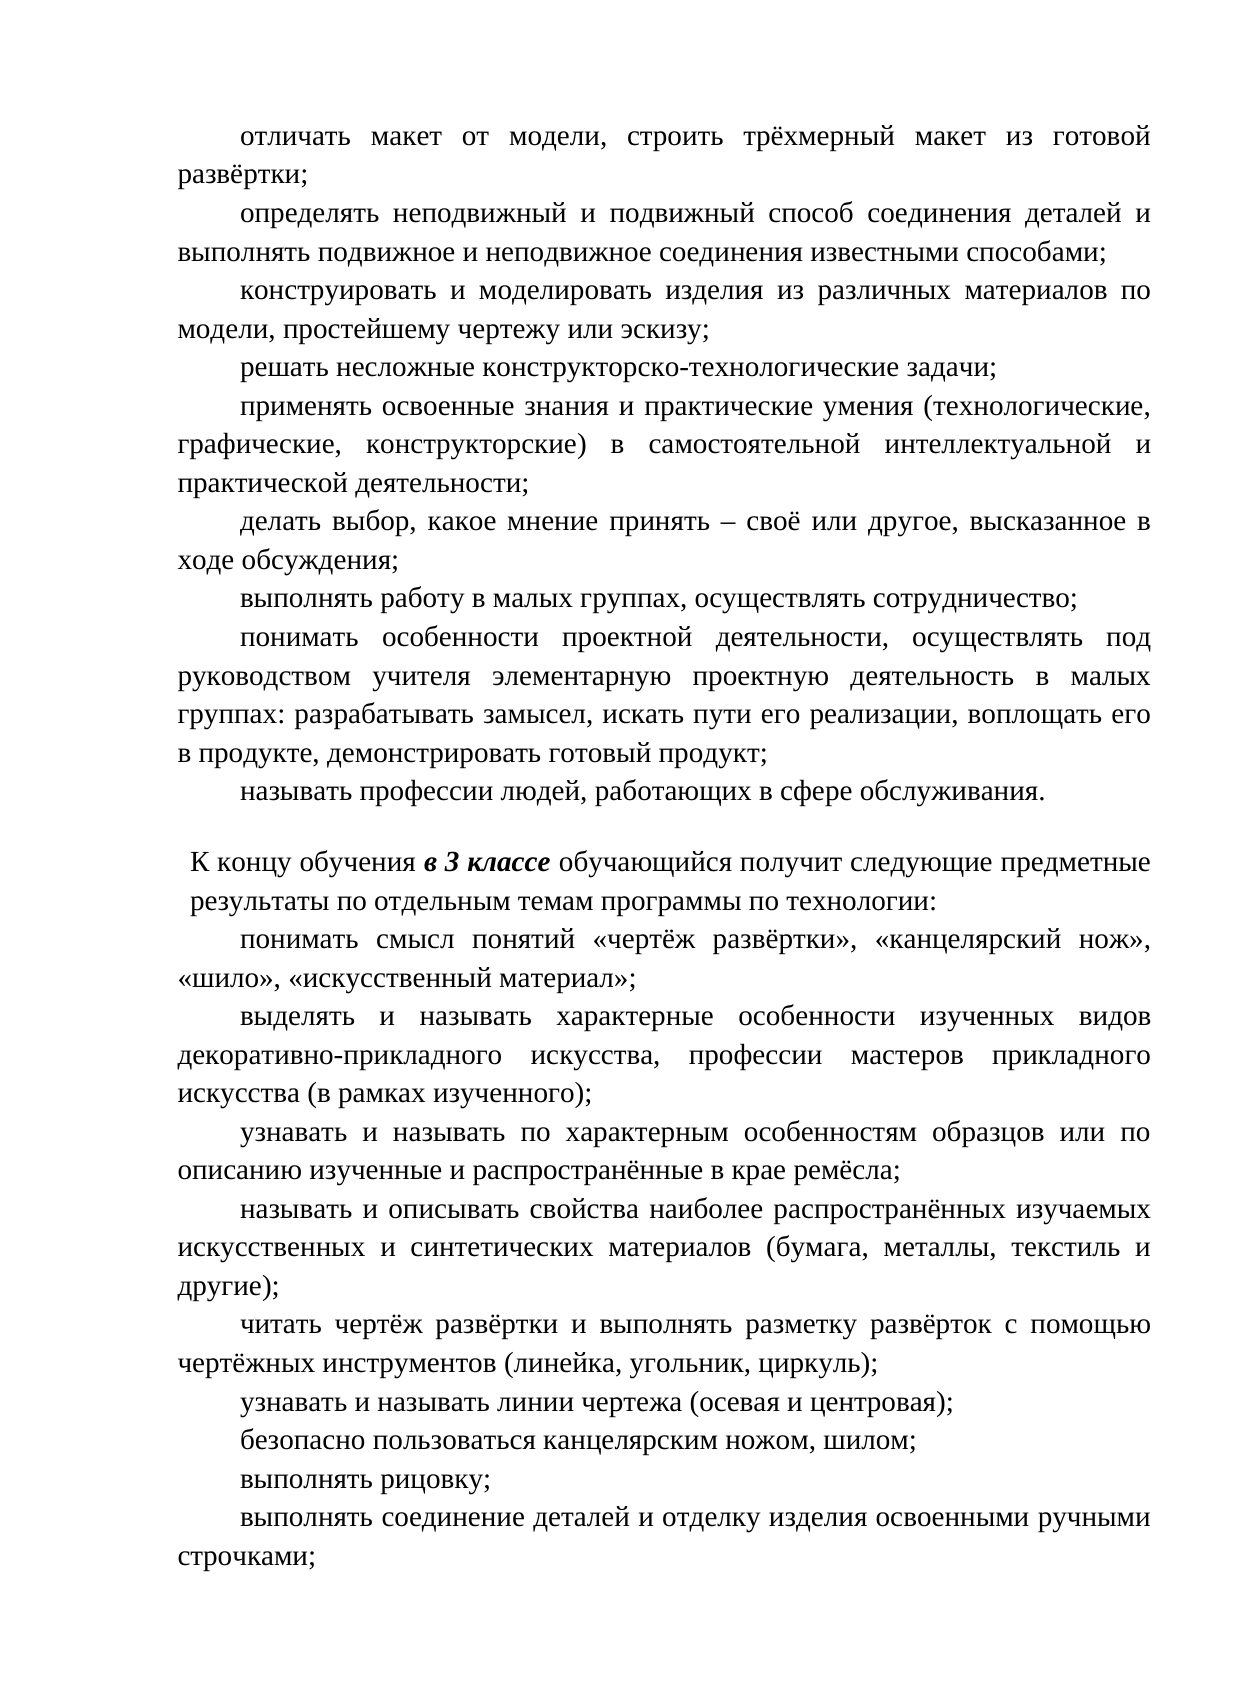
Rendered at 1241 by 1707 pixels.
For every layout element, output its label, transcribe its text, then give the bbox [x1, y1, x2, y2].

text узнавать и называть линии чертежа (осевая и центровая); [177, 1384, 1152, 1417]
text выполнять работу в малых группах, осуществлять сотрудничество; [177, 581, 1152, 614]
text безопасно пользоваться канцелярским ножом, шилом; [177, 1422, 1152, 1456]
text называть и описывать свойства наиболее распространённых изучаемых искусственных и синтетических материалов (бумага, металлы, текстиль и другие); [177, 1191, 1152, 1302]
text определять неподвижный и подвижный способ соединения деталей и выполнять подвижное и неподвижное соединения известными способами; [177, 195, 1152, 267]
text называть профессии людей, работающих в сфере обслуживания. [177, 773, 1152, 807]
text применять освоенные знания и практические умения (технологические, графические, конструкторские) в самостоятельной интеллектуальной и практической деятельности; [177, 388, 1152, 498]
text узнавать и называть по характерным особенностям образцов или по описанию изученные и распространённые в крае ремёсла; [177, 1114, 1152, 1186]
text выполнять соединение деталей и отделку изделия освоенными ручными строчками; [177, 1499, 1152, 1571]
text читать чертёж развёртки и выполнять разметку развёрток с помощью чертёжных инструментов (линейка, угольник, циркуль); [177, 1307, 1152, 1379]
text решать несложные конструкторско-технологические задачи; [177, 349, 1152, 383]
text делать выбор, какое мнение принять – своё или другое, высказанное в ходе обсуждения; [177, 503, 1152, 576]
text отличать макет от модели, строить трёхмерный макет из готовой развёртки; [177, 118, 1152, 190]
text К концу обучения в 3 классе обучающийся получит следующие предметные результаты по отдельным темам программы по технологии: [190, 844, 1152, 916]
text конструировать и моделировать изделия из различных материалов по модели, простейшему чертежу или эскизу; [177, 272, 1152, 344]
text выделять и называть характерные особенности изученных видов декоративно-прикладного искусства, профессии мастеров прикладного искусства (в рамках изученного); [177, 998, 1152, 1109]
text понимать смысл понятий «чертёж развёртки», «канцелярский нож», «шило», «искусственный материал»; [177, 921, 1152, 993]
text понимать особенности проектной деятельности, осуществлять под руководством учителя элементарную проектную деятельность в малых группах: разрабатывать замысел, искать пути его реализации, воплощать его в продукте, демонстрировать готовый продукт; [177, 619, 1152, 768]
text выполнять рицовку; [177, 1461, 1152, 1494]
